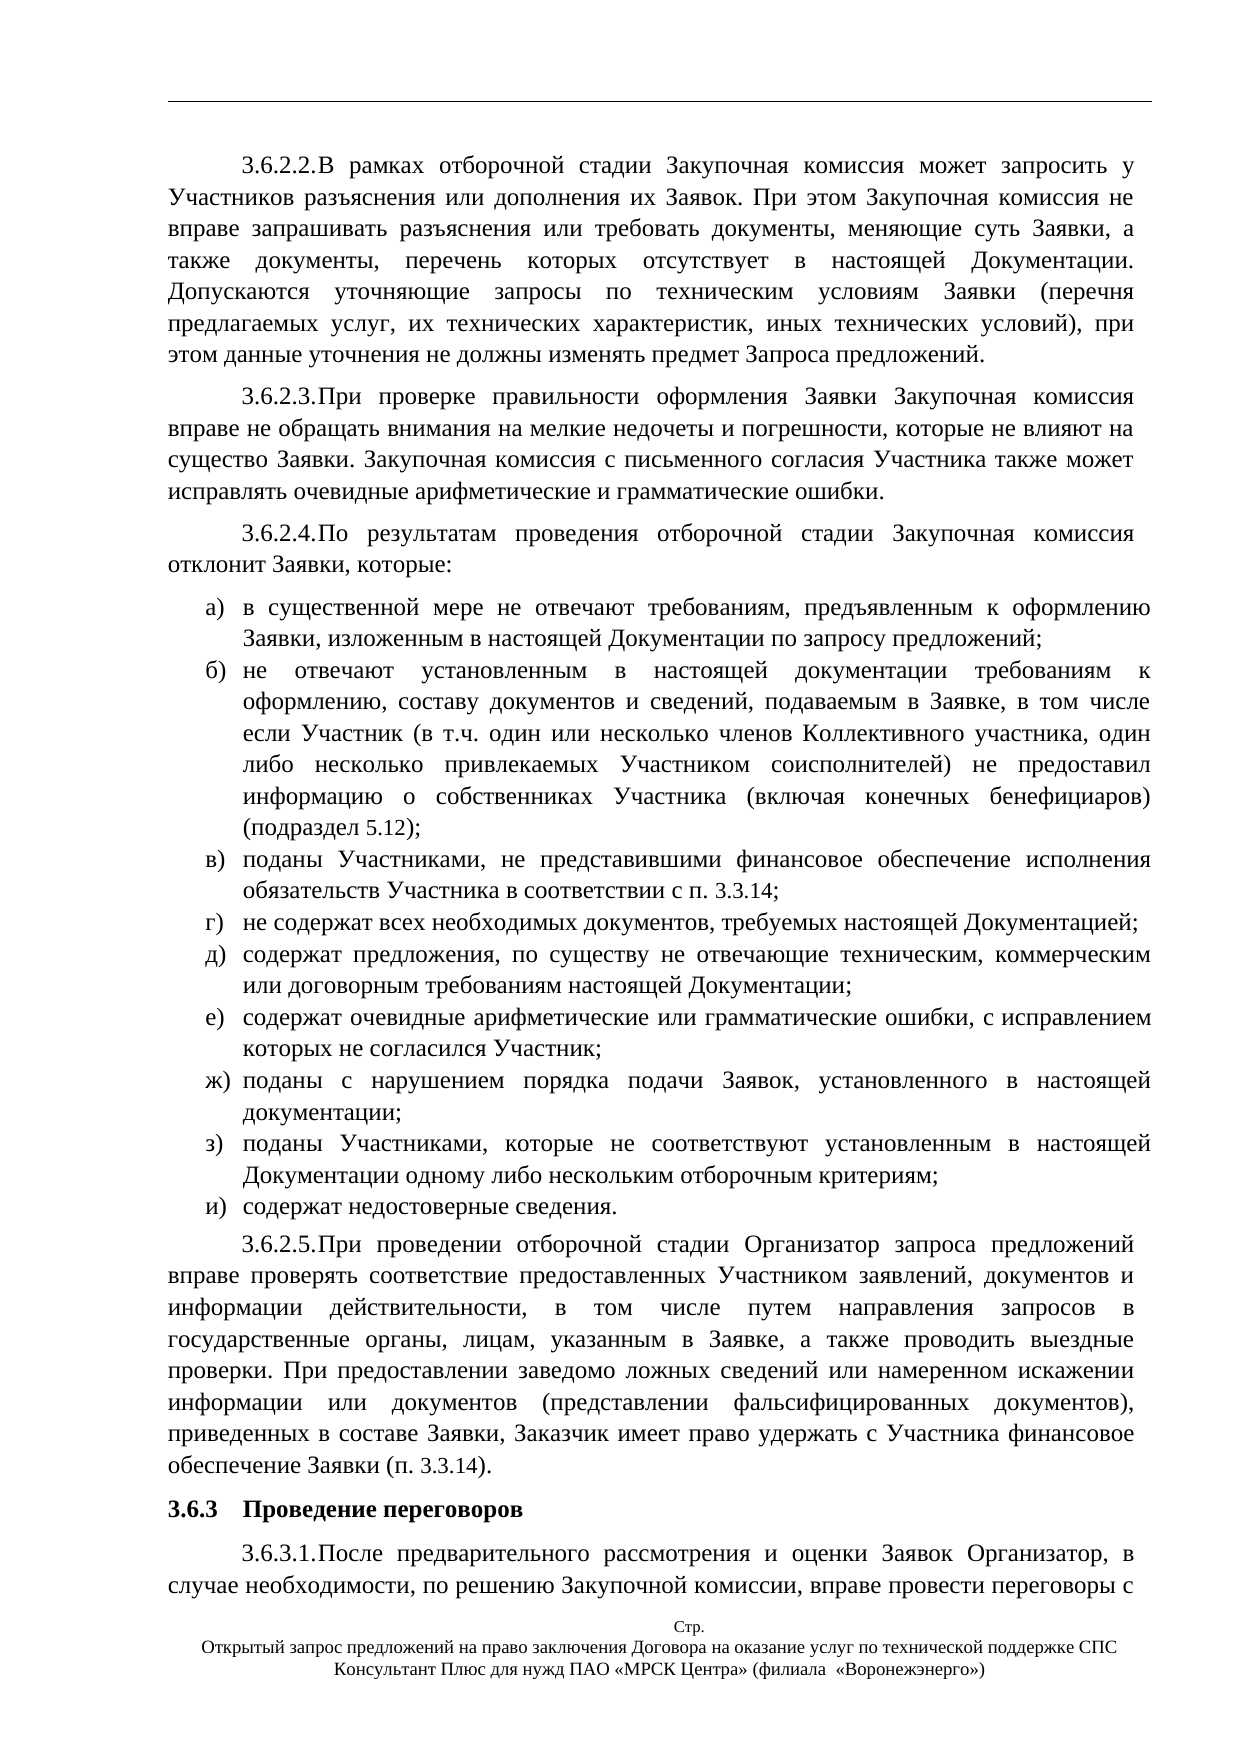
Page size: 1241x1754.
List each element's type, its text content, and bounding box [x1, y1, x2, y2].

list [168, 1538, 1135, 1598]
list не содержат всех необходимых документов, требуемых настоящей Документацией; [205, 907, 1152, 936]
list По результатам проведения отборочной стадии Закупочная комиссия отклонит Заявки, которые: [168, 518, 1135, 578]
list поданы с нарушением порядка подачи Заявок, установленного в настоящей документации; [205, 1065, 1152, 1125]
list В рамках отборочной стадии Закупочная комиссия может запросить у Участников разъяснения или дополнения их Заявок. При этом Закупочная комиссия не вправе запрашивать разъяснения или требовать документы, меняющие суть Заявки, а также документы, перечень которых отсутствует в настоящей Документации. Допускаются уточняющие запросы по техническим условиям Заявки (перечня предлагаемых услуг, их технических характеристик, иных технических условий), при этом данные уточнения не должны изменять предмет Запроса предложений. [168, 150, 1135, 368]
list содержат предложения, по существу не отвечающие техническим, коммерческим или договорным требованиям настоящей Документации; [205, 939, 1152, 999]
subtitle Проведение переговоров [168, 1494, 1152, 1523]
list содержат недостоверные сведения. [205, 1191, 1152, 1220]
list содержат очевидные арифметические или грамматические ошибки, с исправлением которых не согласился Участник; [205, 1002, 1152, 1062]
list в существенной мере не отвечают требованиям, предъявленным к оформлению Заявки, изложенным в настоящей Документации по запросу предложений; [205, 592, 1152, 652]
list При проверке правильности оформления Заявки Закупочная комиссия вправе не обращать внимания на мелкие недочеты и погрешности, которые не влияют на существо Заявки. Закупочная комиссия с письменного согласия Участника также может исправлять очевидные арифметические и грамматические ошибки. [168, 381, 1135, 505]
list поданы Участниками, которые не соответствуют установленным в настоящей Документации одному либо нескольким отборочным критериям; [205, 1128, 1152, 1188]
list не отвечают установленным в настоящей документации требованиям к оформлению, составу документов и сведений, подаваемым в Заявке, в том числе если Участник (в т.ч. один или несколько членов Коллективного участника, один либо несколько привлекаемых Участником соисполнителей) не предоставил информацию о собственниках Участника (включая конечных бенефициаров) (подраздел 5.12); [205, 655, 1152, 841]
list поданы Участниками, не представившими финансовое обеспечение исполнения обязательств Участника в соответствии с п. 3.3.14; [205, 844, 1152, 904]
list При проведении отборочной стадии Организатор запроса предложений вправе проверять соответствие предоставленных Участником заявлений, документов и информации действительности, в том числе путем направления запросов в государственные органы, лицам, указанным в Заявке, а также проводить выездные проверки. При предоставлении заведомо ложных сведений или намеренном искажении информации или документов (представлении фальсифицированных документов), приведенных в составе Заявки, Заказчик имеет право удержать с Участника финансовое обеспечение Заявки (п. 3.3.14). [168, 1229, 1135, 1479]
